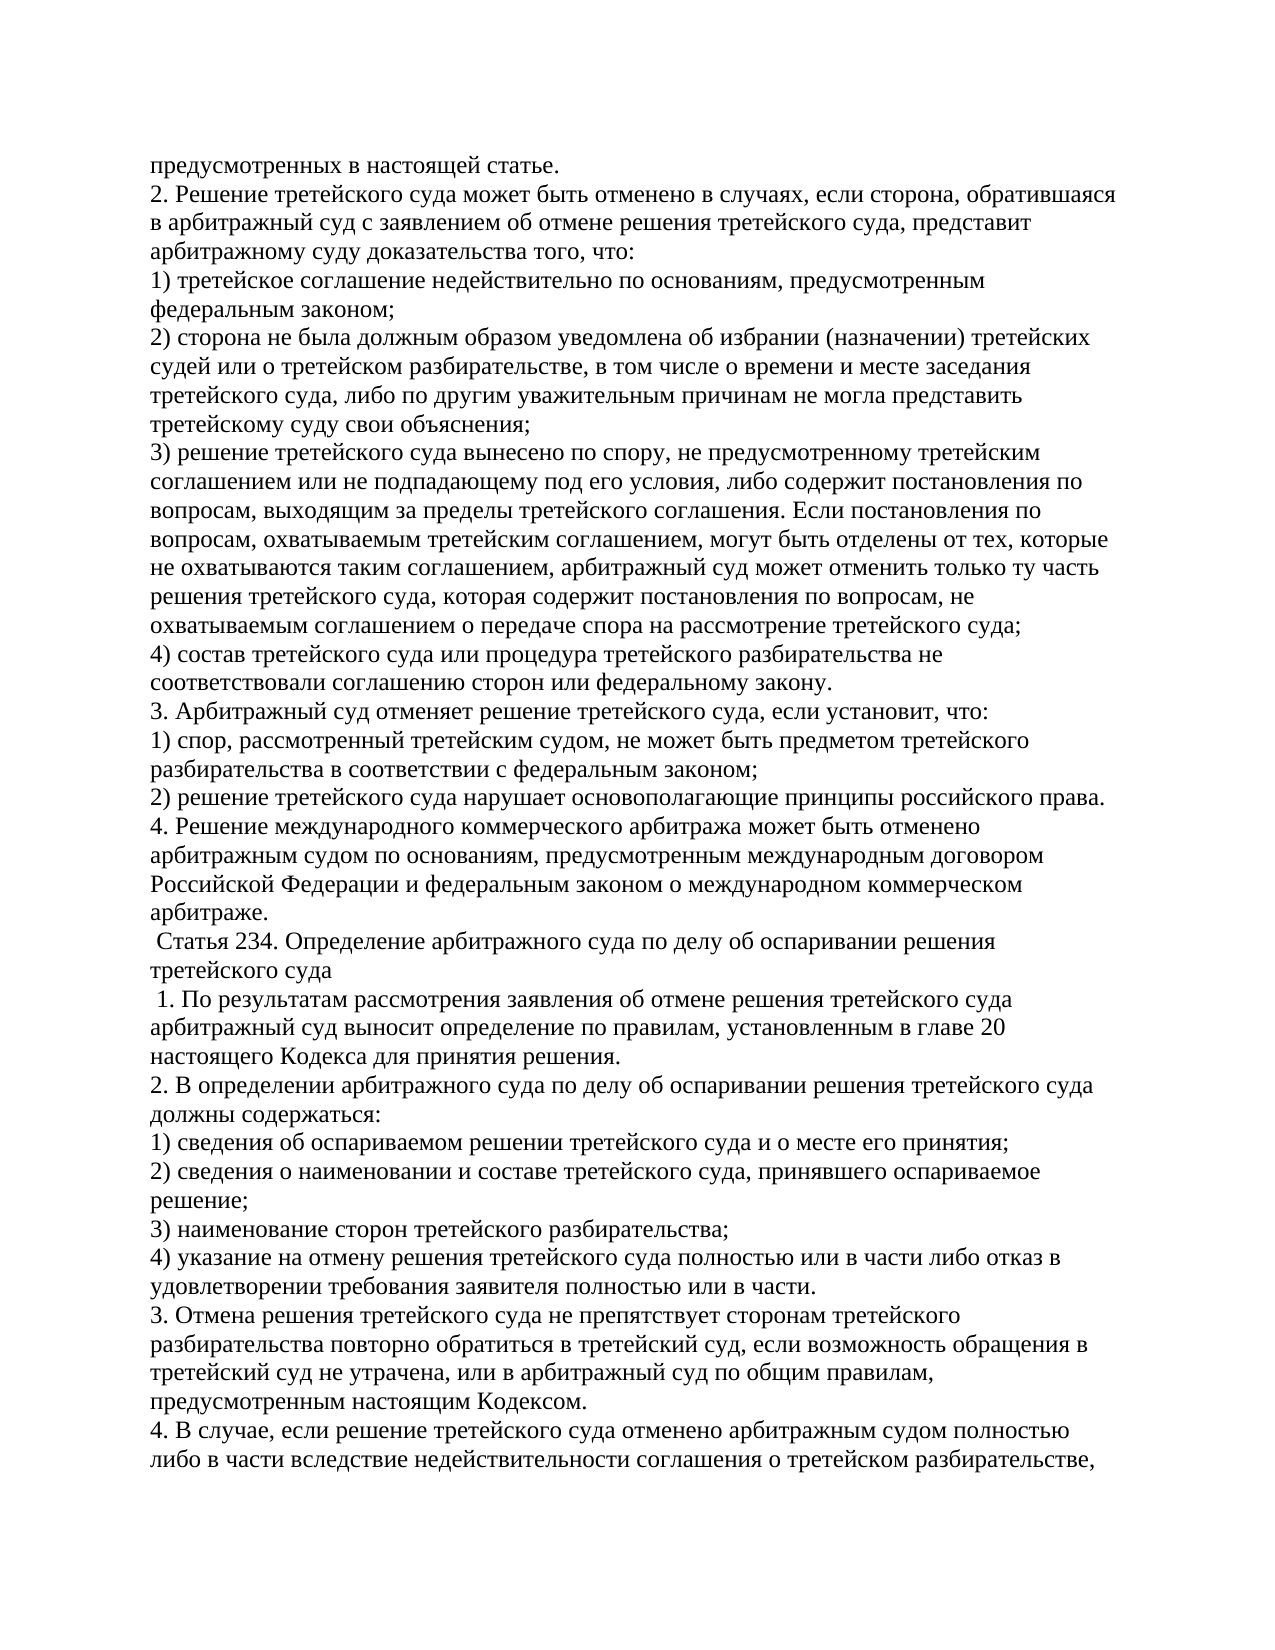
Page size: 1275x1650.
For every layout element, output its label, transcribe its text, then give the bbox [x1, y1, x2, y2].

text 1) спор, рассмотренный третейским судом, не может быть предметом третейского разбирательства в соответствии с федеральным законом; [150, 725, 1125, 782]
text 1) третейское соглашение недействительно по основаниям, предусмотренным федеральным законом; [150, 265, 1125, 322]
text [150, 150, 1125, 179]
text 2) сторона не была должным образом уведомлена об избрании (назначении) третейских судей или о третейском разбирательстве, в том числе о времени и месте заседания третейского суда, либо по другим уважительным причинам не могла представить третейскому суду свои объяснения; [150, 322, 1125, 437]
text 2) сведения о наименовании и составе третейского суда, принявшего оспариваемое решение; [150, 1156, 1125, 1214]
text 3. Отмена решения третейского суда не препятствует сторонам третейского разбирательства повторно обратиться в третейский суд, если возможность обращения в третейский суд не утрачена, или в арбитражный суд по общим правилам, предусмотренным настоящим Кодексом. [150, 1300, 1125, 1415]
text 3. Арбитражный суд отменяет решение третейского суда, если установит, что: [150, 696, 1125, 725]
text 3) наименование сторон третейского разбирательства; [150, 1214, 1125, 1242]
text 4. Решение международного коммерческого арбитража может быть отменено арбитражным судом по основаниям, предусмотренным международным договором Российской Федерации и федеральным законом о международном коммерческом арбитраже. [150, 811, 1125, 926]
text 2) решение третейского суда нарушает основополагающие принципы российского права. [150, 782, 1125, 811]
text 2. В определении арбитражного суда по делу об оспаривании решения третейского суда должны содержаться: [150, 1070, 1125, 1127]
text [150, 1415, 1125, 1472]
text 1) сведения об оспариваемом решении третейского суда и о месте его принятия; [150, 1127, 1125, 1156]
text 2. Решение третейского суда может быть отменено в случаях, если сторона, обратившаяся в арбитражный суд с заявлением об отмене решения третейского суда, представит арбитражному суду доказательства того, что: [150, 179, 1125, 265]
text 1. По результатам рассмотрения заявления об отмене решения третейского суда арбитражный суд выносит определение по правилам, установленным в главе 20 настоящего Кодекса для принятия решения. [150, 984, 1125, 1070]
text 4) состав третейского суда или процедура третейского разбирательства не соответствовали соглашению сторон или федеральному закону. [150, 639, 1125, 696]
text Статья 234. Определение арбитражного суда по делу об оспаривании решения третейского суда [150, 926, 1125, 984]
text 4) указание на отмену решения третейского суда полностью или в части либо отказ в удовлетворении требования заявителя полностью или в части. [150, 1242, 1125, 1300]
text 3) решение третейского суда вынесено по спору, не предусмотренному третейским соглашением или не подпадающему под его условия, либо содержит постановления по вопросам, выходящим за пределы третейского соглашения. Если постановления по вопросам, охватываемым третейским соглашением, могут быть отделены от тех, которые не охватываются таким соглашением, арбитражный суд может отменить только ту часть решения третейского суда, которая содержит постановления по вопросам, не охватываемым соглашением о передаче спора на рассмотрение третейского суда; [150, 437, 1125, 639]
